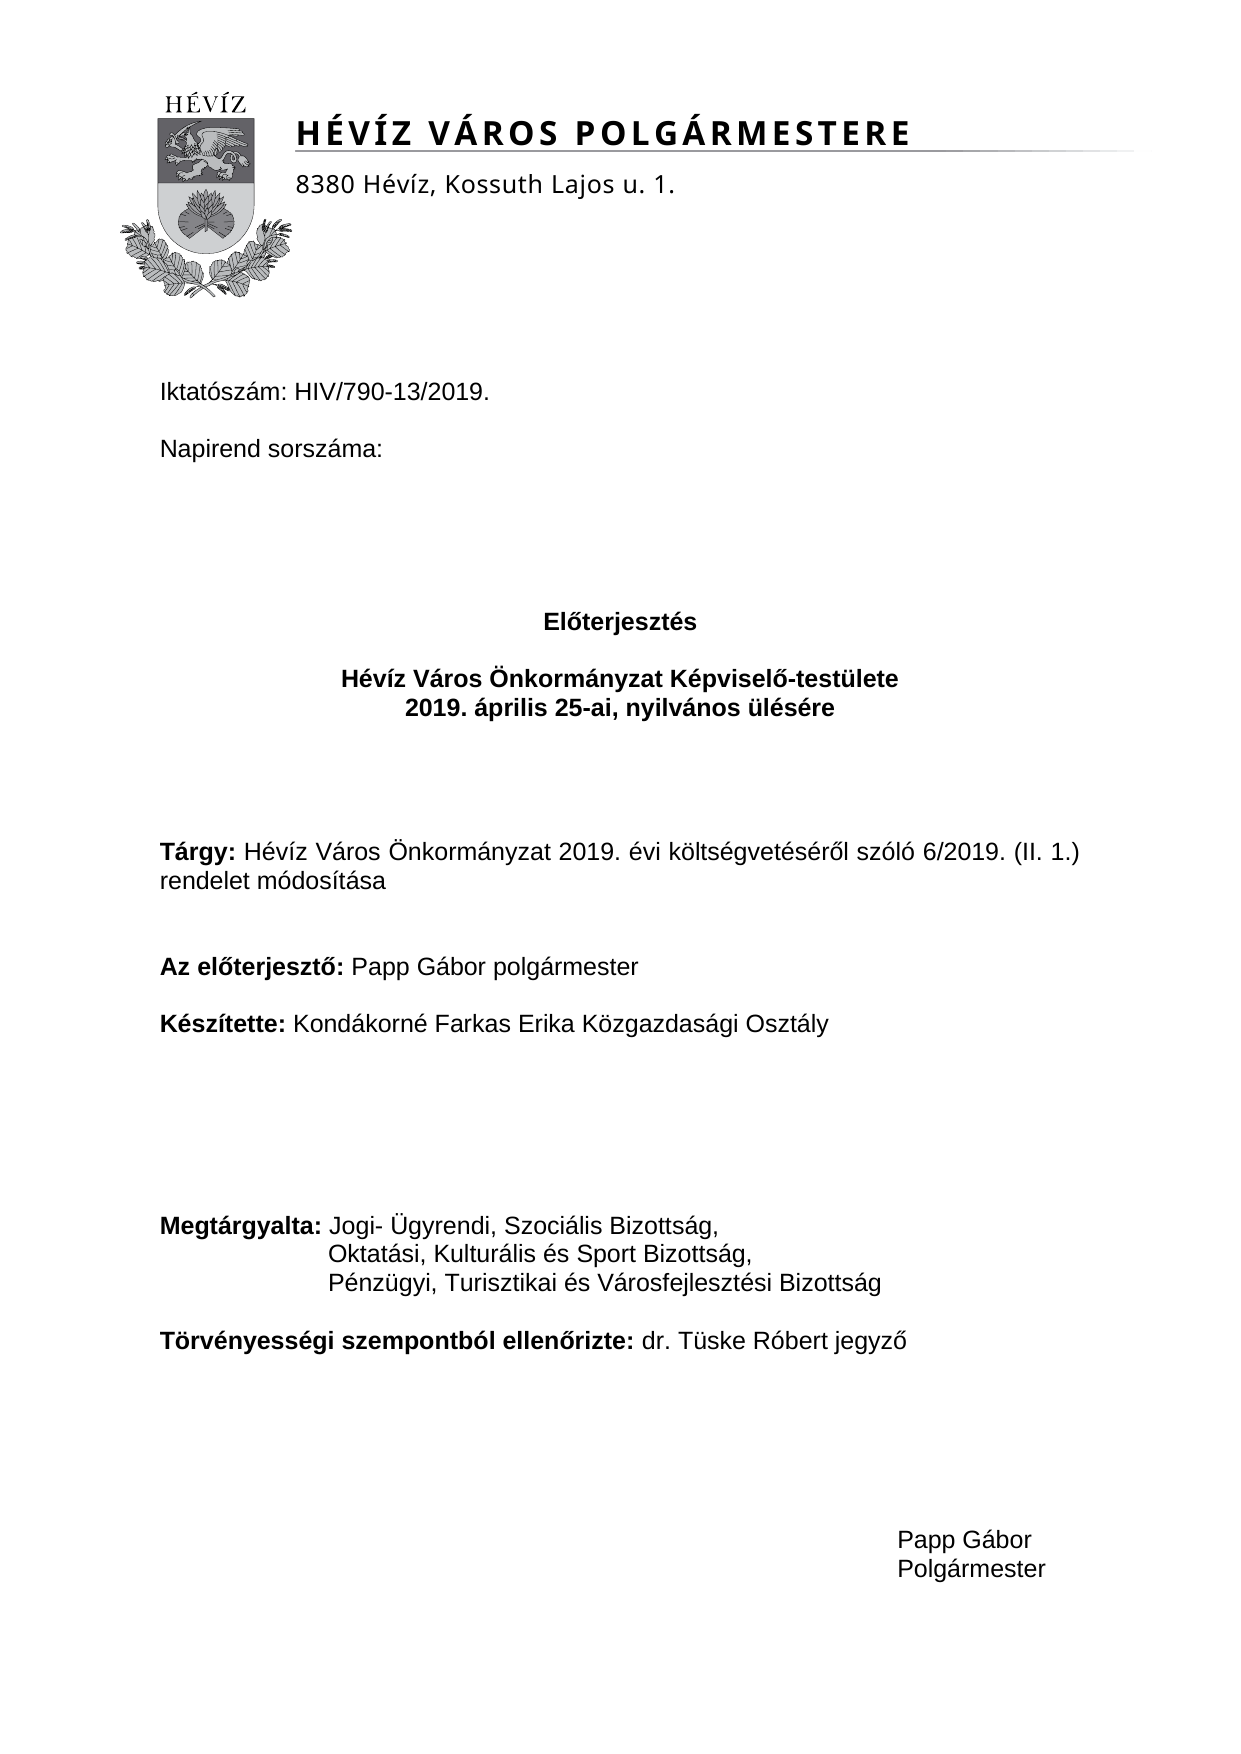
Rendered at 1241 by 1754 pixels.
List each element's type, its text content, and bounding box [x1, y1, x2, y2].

text Oktatási, Kulturális és Sport Bizottság, [233, 1239, 1081, 1268]
text Tárgy: Hévíz Város Önkormányzat 2019. évi költségvetéséről szóló 6/2019. (II. 1.) rendelet módosítása [159, 837, 1081, 894]
text Törvényességi szempontból ellenőrizte: dr. Tüske Róbert jegyző [159, 1326, 1081, 1354]
text Pénzügyi, Turisztikai és Városfejlesztési Bizottság [233, 1268, 1081, 1297]
text Polgármester [823, 1554, 1081, 1583]
text 2019. április 25-ai, nyilvános ülésére [159, 693, 1081, 722]
text Előterjesztés [159, 607, 1081, 636]
text Napirend sorszáma: [159, 434, 1081, 463]
text Iktatószám: HIV/790-13/2019. [159, 377, 1081, 406]
text Készítette: Kondákorné Farkas Erika Közgazdasági Osztály [159, 1009, 1081, 1038]
text Az előterjesztő: Papp Gábor polgármester [159, 952, 1081, 981]
text Hévíz Város Önkormányzat Képviselő-testülete [159, 664, 1081, 693]
text Papp Gábor [823, 1525, 1081, 1554]
text Megtárgyalta: Jogi- Ügyrendi, Szociális Bizottság, [159, 1211, 1081, 1239]
